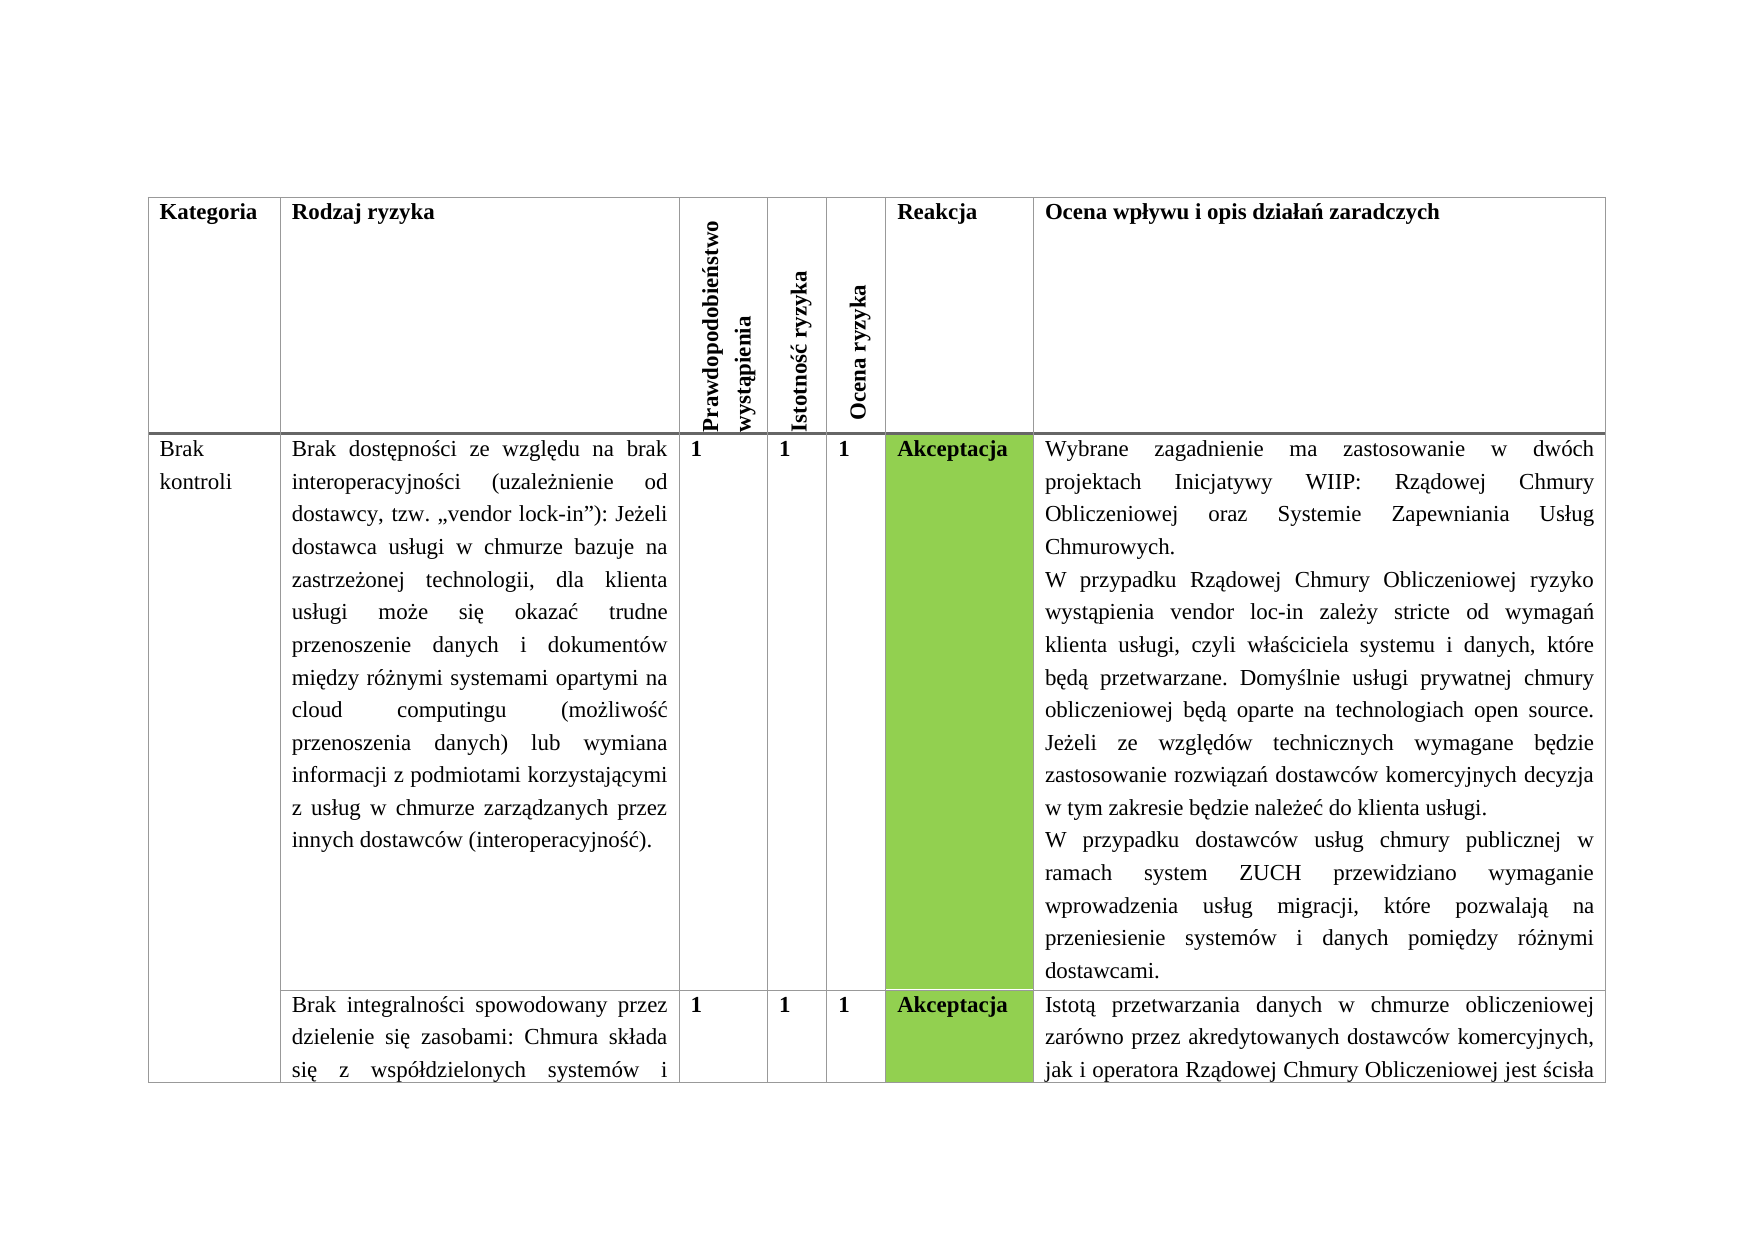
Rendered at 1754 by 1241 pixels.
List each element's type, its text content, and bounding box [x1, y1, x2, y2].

table_cell Akceptacja [886, 435, 1033, 989]
table_cell 1 [680, 991, 767, 1082]
table_cell 1 [680, 435, 767, 989]
table_cell 1 [768, 435, 826, 989]
table_cell Istotą przetwarzania danych w chmurze obliczeniowej zarówno przez akredytowanych dostawców komercyjnych, jak i operatora Rządowej Chmury Obliczeniowej jest ścisła separacja danych i środowisk obliczeniowych (tenantów) pomiędzy klientami. Stosowane w tym celu technologie oraz zabezpieczenia kryptograficzne dają pewność integralności przetwarzanych danych, a dostawca usług nie ma technicznej możliwości uzyskania dostępu do wybranego tenantu oraz danych w nim przetwarzanych. Standaryzacja zakresu świadczonych usług nie pozostawia również możliwości wystąpienia konfliktu interesów, gdyż dostawca jest odpowiedzialny jedynie za realizację ustalonych w indywidualnych umowach parametrów technicznych świadczonej usługi. [1034, 991, 1605, 1082]
table_header Reakcja [886, 198, 1033, 432]
table_header Prawdopodobieństwo wystąpienia [680, 198, 767, 432]
table_header Ocena ryzyka [827, 198, 885, 432]
table_header Ocena wpływu i opis działań zaradczych [1034, 198, 1605, 432]
table_cell Brak kontroli [149, 435, 280, 1082]
table_cell 1 [768, 991, 826, 1082]
table_header Kategoria [149, 198, 280, 432]
table_cell Wybrane zagadnienie ma zastosowanie w dwóch projektach Inicjatywy WIIP: Rządowej Chmury Obliczeniowej oraz Systemie Zapewniania Usług Chmurowych. W przypadku Rządowej Chmury Obliczeniowej ryzyko wystąpienia vendor loc-in zależy stricte od wymagań klienta usługi, czyli właściciela systemu i danych, które będą przetwarzane. Domyślnie usługi prywatnej chmury obliczeniowej będą oparte na technologiach open source. Jeżeli ze względów technicznych wymagane będzie zastosowanie rozwiązań dostawców komercyjnych decyzja w tym zakresie będzie należeć do klienta usługi. W przypadku dostawców usług chmury publicznej w ramach system ZUCH przewidziano wymaganie wprowadzenia usług migracji, które pozwalają na przeniesienie systemów i danych pomiędzy różnymi dostawcami. [1034, 435, 1605, 989]
table_cell 1 [827, 435, 885, 989]
table_cell Brak integralności spowodowany przez dzielenie się zasobami: Chmura składa się z współdzielonych systemów i infrastruktur. Dostawcy usług w chmurze przetwarzają dane osobowe wywodzące się z szeregu licznych źródeł - osób, których dane dotyczą, i organizacji – i istnieje możliwość, że mogą powstać sprzeczne interesy i/lub różne cele. [281, 991, 679, 1082]
table_cell Brak dostępności ze względu na brak interoperacyjności (uzależnienie od dostawcy, tzw. „vendor lock-in”): Jeżeli dostawca usługi w chmurze bazuje na zastrzeżonej technologii, dla klienta usługi może się okazać trudne przenoszenie danych i dokumentów między różnymi systemami opartymi na cloud computingu (możliwość przenoszenia danych) lub wymiana informacji z podmiotami korzystającymi z usług w chmurze zarządzanych przez innych dostawców (interoperacyjność). [281, 435, 679, 989]
table_cell Akceptacja [886, 991, 1033, 1082]
table_header Rodzaj ryzyka [281, 198, 679, 432]
table_header Istotność ryzyka [768, 198, 826, 432]
table_cell 1 [827, 991, 885, 1082]
